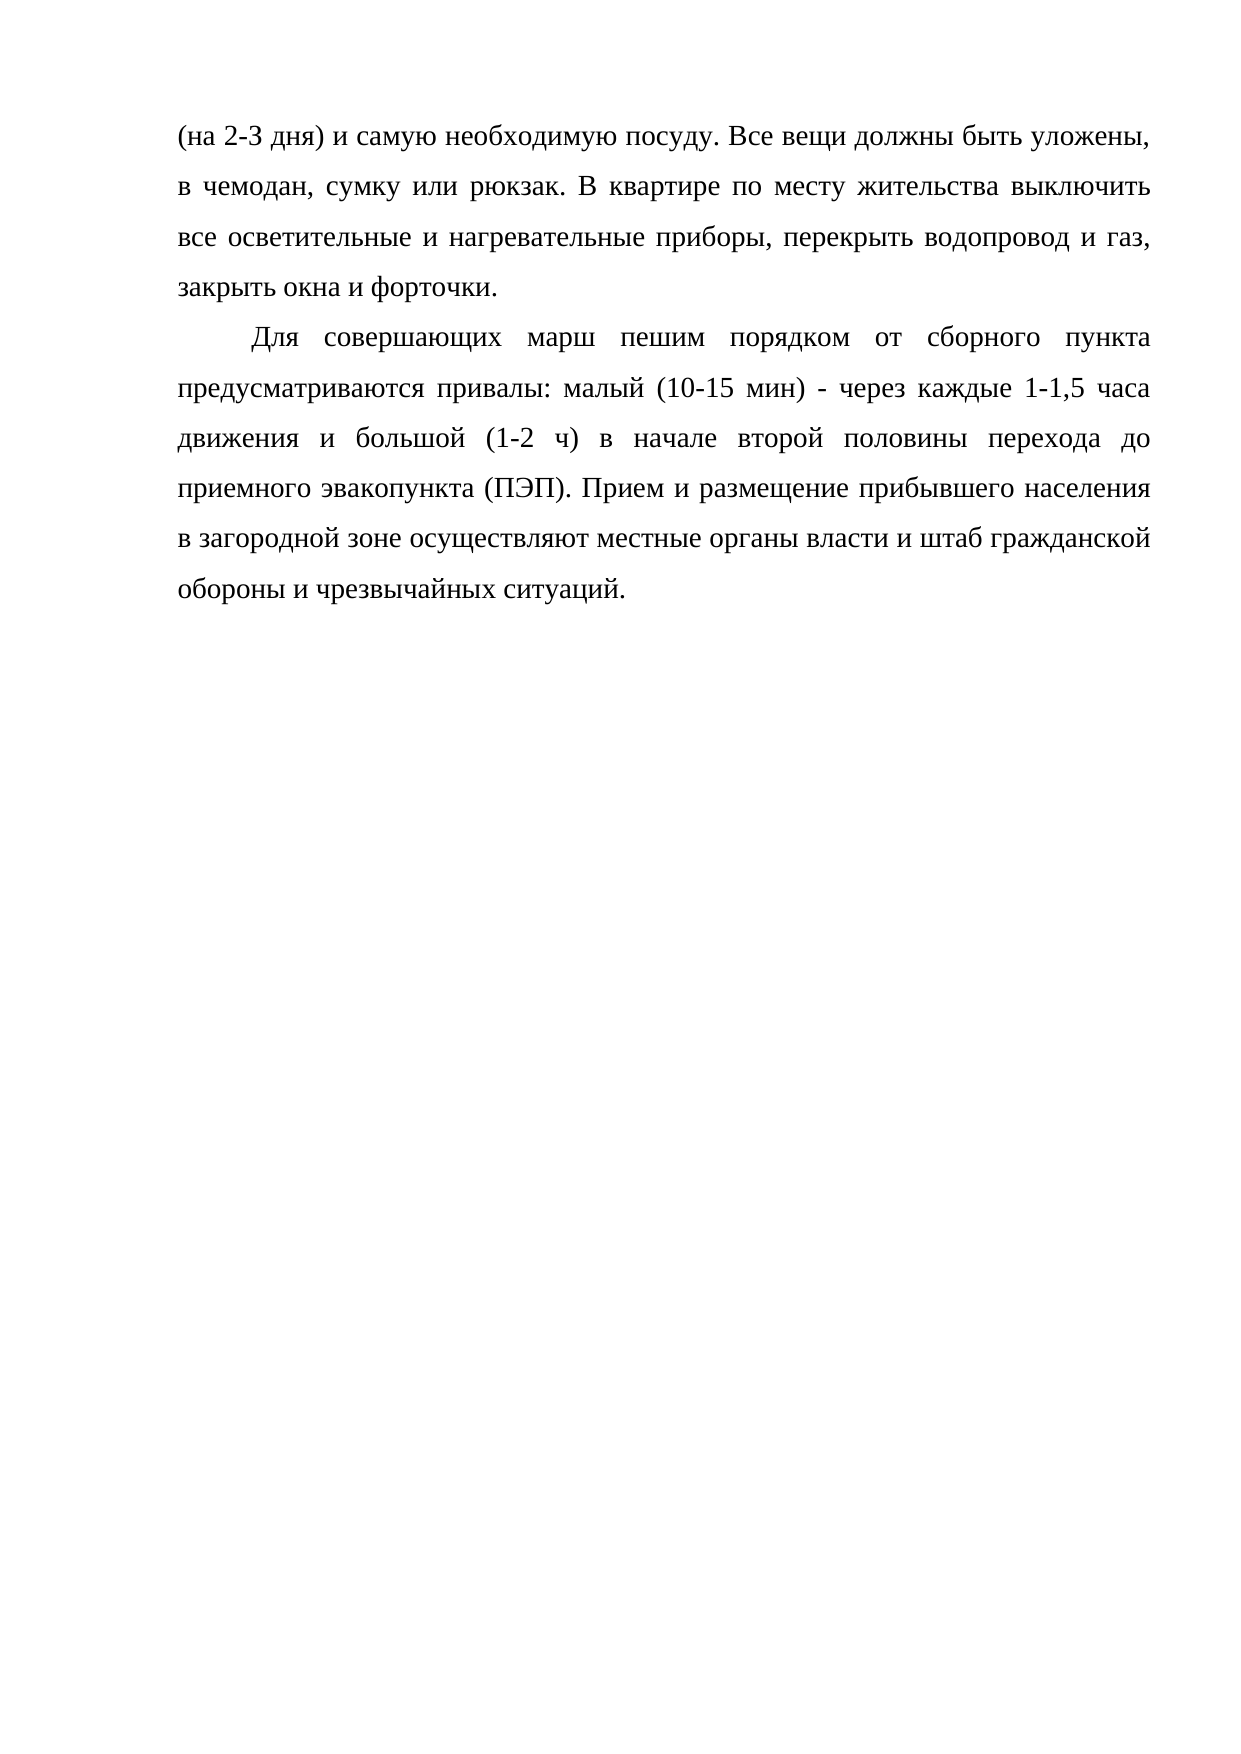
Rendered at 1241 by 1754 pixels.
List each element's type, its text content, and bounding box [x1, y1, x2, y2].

text Для совершающих марш пешим порядком от сборного пункта предусматриваются привалы: малый (10-15 мин) - через каждые 1-1,5 часа движения и большой (1-2 ч) в начале второй половины перехода до приемного эвакопункта (ПЭП). Прием и размещение прибывшего населения в загородной зоне осуществляют местные органы власти и штаб гражданской обороны и чрезвычайных ситуаций. [177, 319, 1152, 604]
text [177, 118, 1152, 303]
